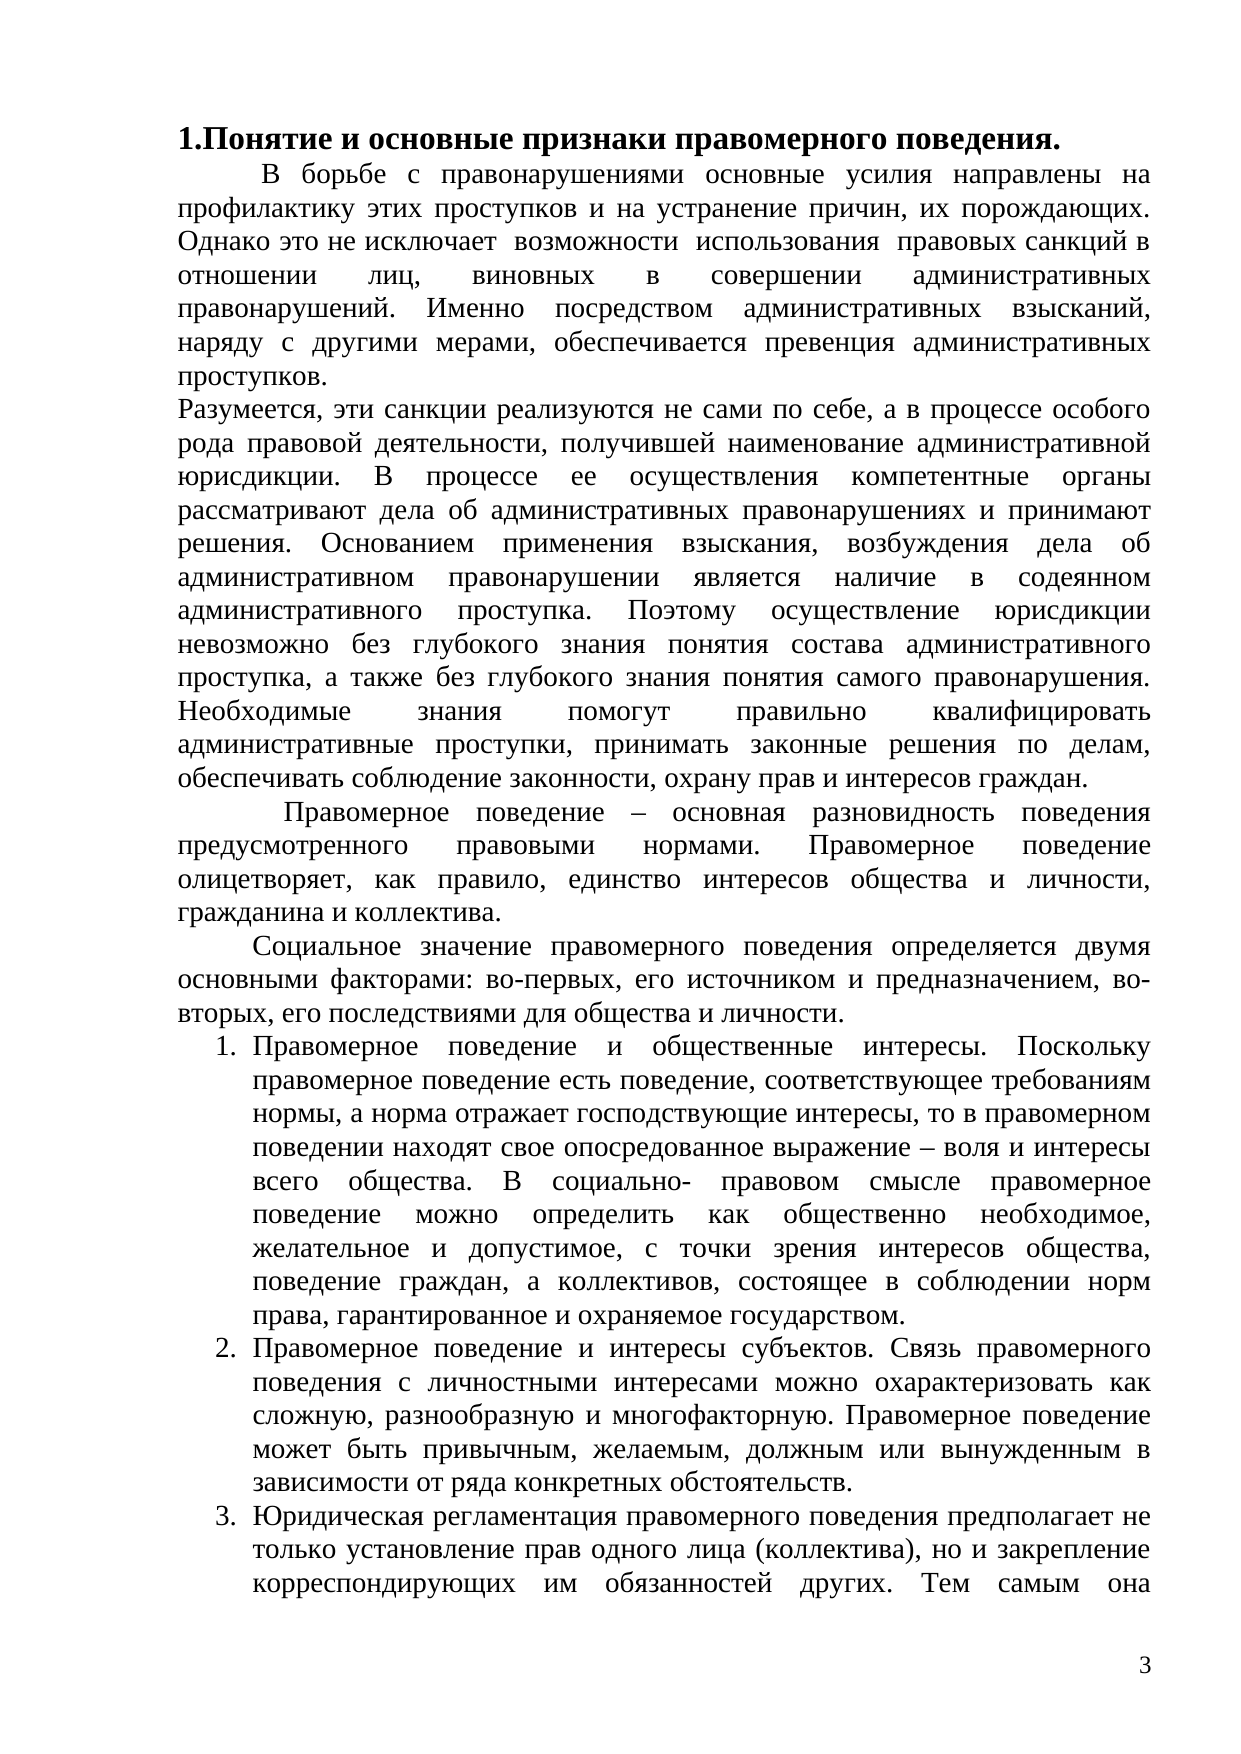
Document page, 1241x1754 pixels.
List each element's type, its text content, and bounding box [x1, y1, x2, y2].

text 1.Понятие и основные признаки правомерного поведения. [177, 118, 1152, 156]
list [215, 1498, 1152, 1599]
text Разумеется, эти санкции реализуются не сами по себе, а в процессе особого рода правовой деятельности, получившей наименование административной юрисдикции. В процессе ее осуществления компетентные органы рассматривают дела об административных правонарушениях и принимают решения. Основанием применения взыскания, возбуждения дела об административном правонарушении является наличие в содеянном административного проступка. Поэтому осуществление юрисдикции невозможно без глубокого знания понятия состава административного проступка, а также без глубокого знания понятия самого правонарушения. Необходимые знания помогут правильно квалифицировать административные проступки, принимать законные решения по делам, обеспечивать соблюдение законности, охрану прав и интересов граждан. [177, 391, 1152, 794]
text В борьбе с правонарушениями основные усилия направлены на профилактику этих проступков и на устранение причин, их порождающих. Однако это не исключает возможности использования правовых санкций в отношении лиц, виновных в совершении административных правонарушений. Именно посредством административных взысканий, наряду с другими мерами, обеспечивается превенция административных проступков. [177, 156, 1152, 391]
text Социальное значение правомерного поведения определяется двумя основными факторами: во-первых, его источником и предназначением, во-вторых, его последствиями для общества и личности. [177, 928, 1152, 1028]
list Правомерное поведение и общественные интересы. Поскольку правомерное поведение есть поведение, соответствующее требованиям нормы, а норма отражает господствующие интересы, то в правомерном поведении находят свое опосредованное выражение – воля и интересы всего общества. В социально- правовом смысле правомерное поведение можно определить как общественно необходимое, желательное и допустимое, с точки зрения интересов общества, поведение граждан, а коллективов, состоящее в соблюдении норм права, гарантированное и охраняемое государством. [215, 1028, 1152, 1330]
list Правомерное поведение и интересы субъектов. Связь правомерного поведения с личностными интересами можно охарактеризовать как сложную, разнообразную и многофакторную. Правомерное поведение может быть привычным, желаемым, должным или вынужденным в зависимости от ряда конкретных обстоятельств. [215, 1330, 1152, 1498]
text Правомерное поведение – основная разновидность поведения предусмотренного правовыми нормами. Правомерное поведение олицетворяет, как правило, единство интересов общества и личности, гражданина и коллектива. [177, 794, 1152, 928]
